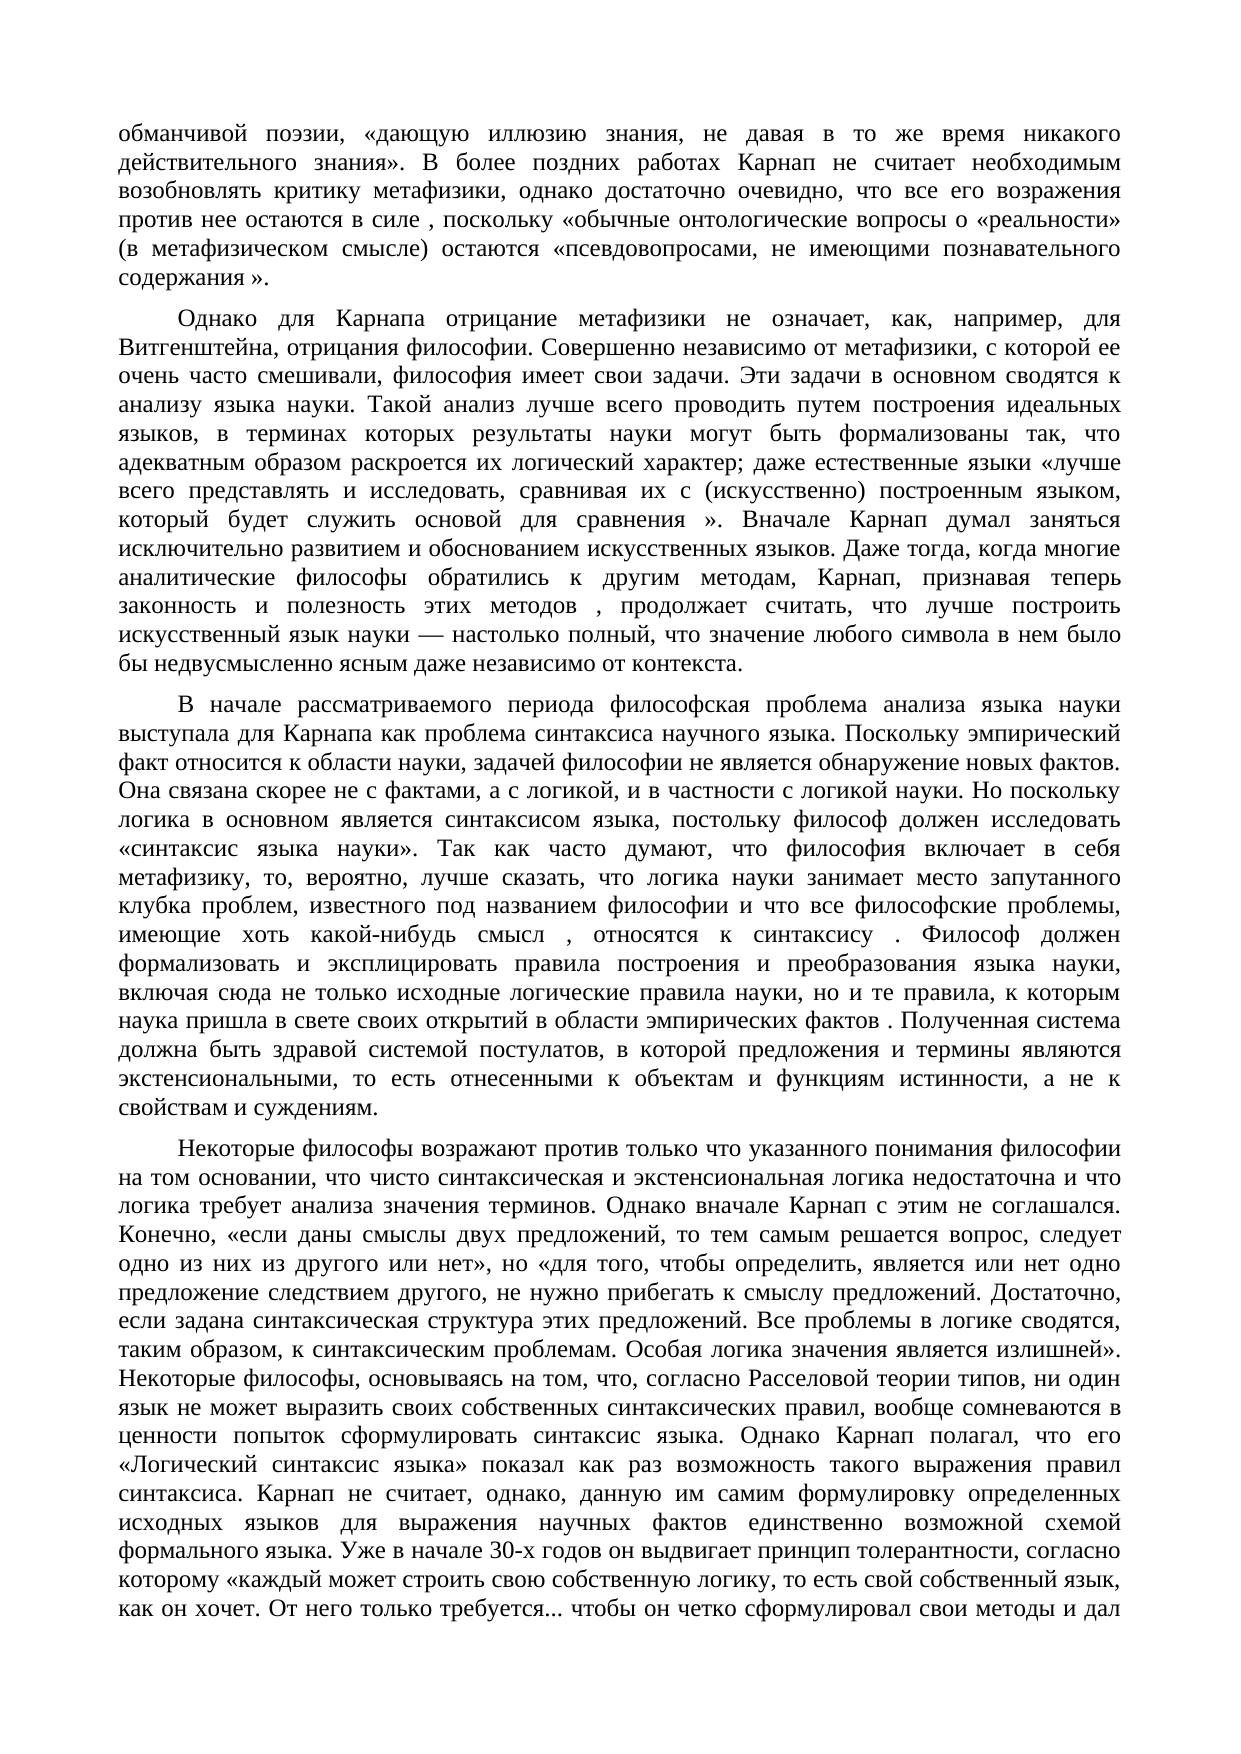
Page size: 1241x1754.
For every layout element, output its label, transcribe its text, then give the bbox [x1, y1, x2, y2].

text В начале рассматриваемого периода философская проблема анализа языка науки выступала для Карнапа как проблема синтаксиса научного языка. Поскольку эмпирический факт относится к области науки, задачей философии не является обнаружение новых фактов. Она связана скорее не с фактами, а с логикой, и в частности с логикой науки. Но поскольку логика в основном является синтаксисом языка, постольку философ должен исследовать «синтаксис языка науки». Так как часто думают, что философия включает в себя метафизику, то, вероятно, лучше сказать, что логика науки занимает место запутанного клубка проблем, известного под названием философии и что все философские проблемы, имеющие хоть какой-нибудь смысл , относятся к синтаксису . Философ должен формализовать и эксплицировать правила построения и преобразования языка науки, включая сюда не только исходные логические правила науки, но и те правила, к которым наука пришла в свете своих открытий в области эмпирических фактов . Полученная система должна быть здравой системой постулатов, в которой предложения и термины являются экстенсиональными, то есть отнесенными к объектам и функциям истинности, а не к свойствам и суждениям. [118, 689, 1122, 1121]
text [118, 118, 1122, 291]
text Однако для Карнапа отрицание метафизики не означает, как, например, для Витгенштейна, отрицания философии. Совершенно независимо от метафизики, с которой ее очень часто смешивали, философия имеет свои задачи. Эти задачи в основном сводятся к анализу языка науки. Такой анализ лучше всего проводить путем построения идеальных языков, в терминах которых результаты науки могут быть формализованы так, что адекватным образом раскроется их логический характер; даже естественные языки «лучше всего представлять и исследовать, сравнивая их с (искусственно) построенным языком, который будет служить основой для сравнения ». Вначале Карнап думал заняться исключительно развитием и обоснованием искусственных языков. Даже тогда, когда многие аналитические философы обратились к другим методам, Карнап, признавая теперь законность и полезность этих методов , продолжает считать, что лучше построить искусственный язык науки — настолько полный, что значение любого символа в нем было бы недвусмысленно ясным даже независимо от контекста. [118, 303, 1122, 677]
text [118, 1133, 1122, 1622]
